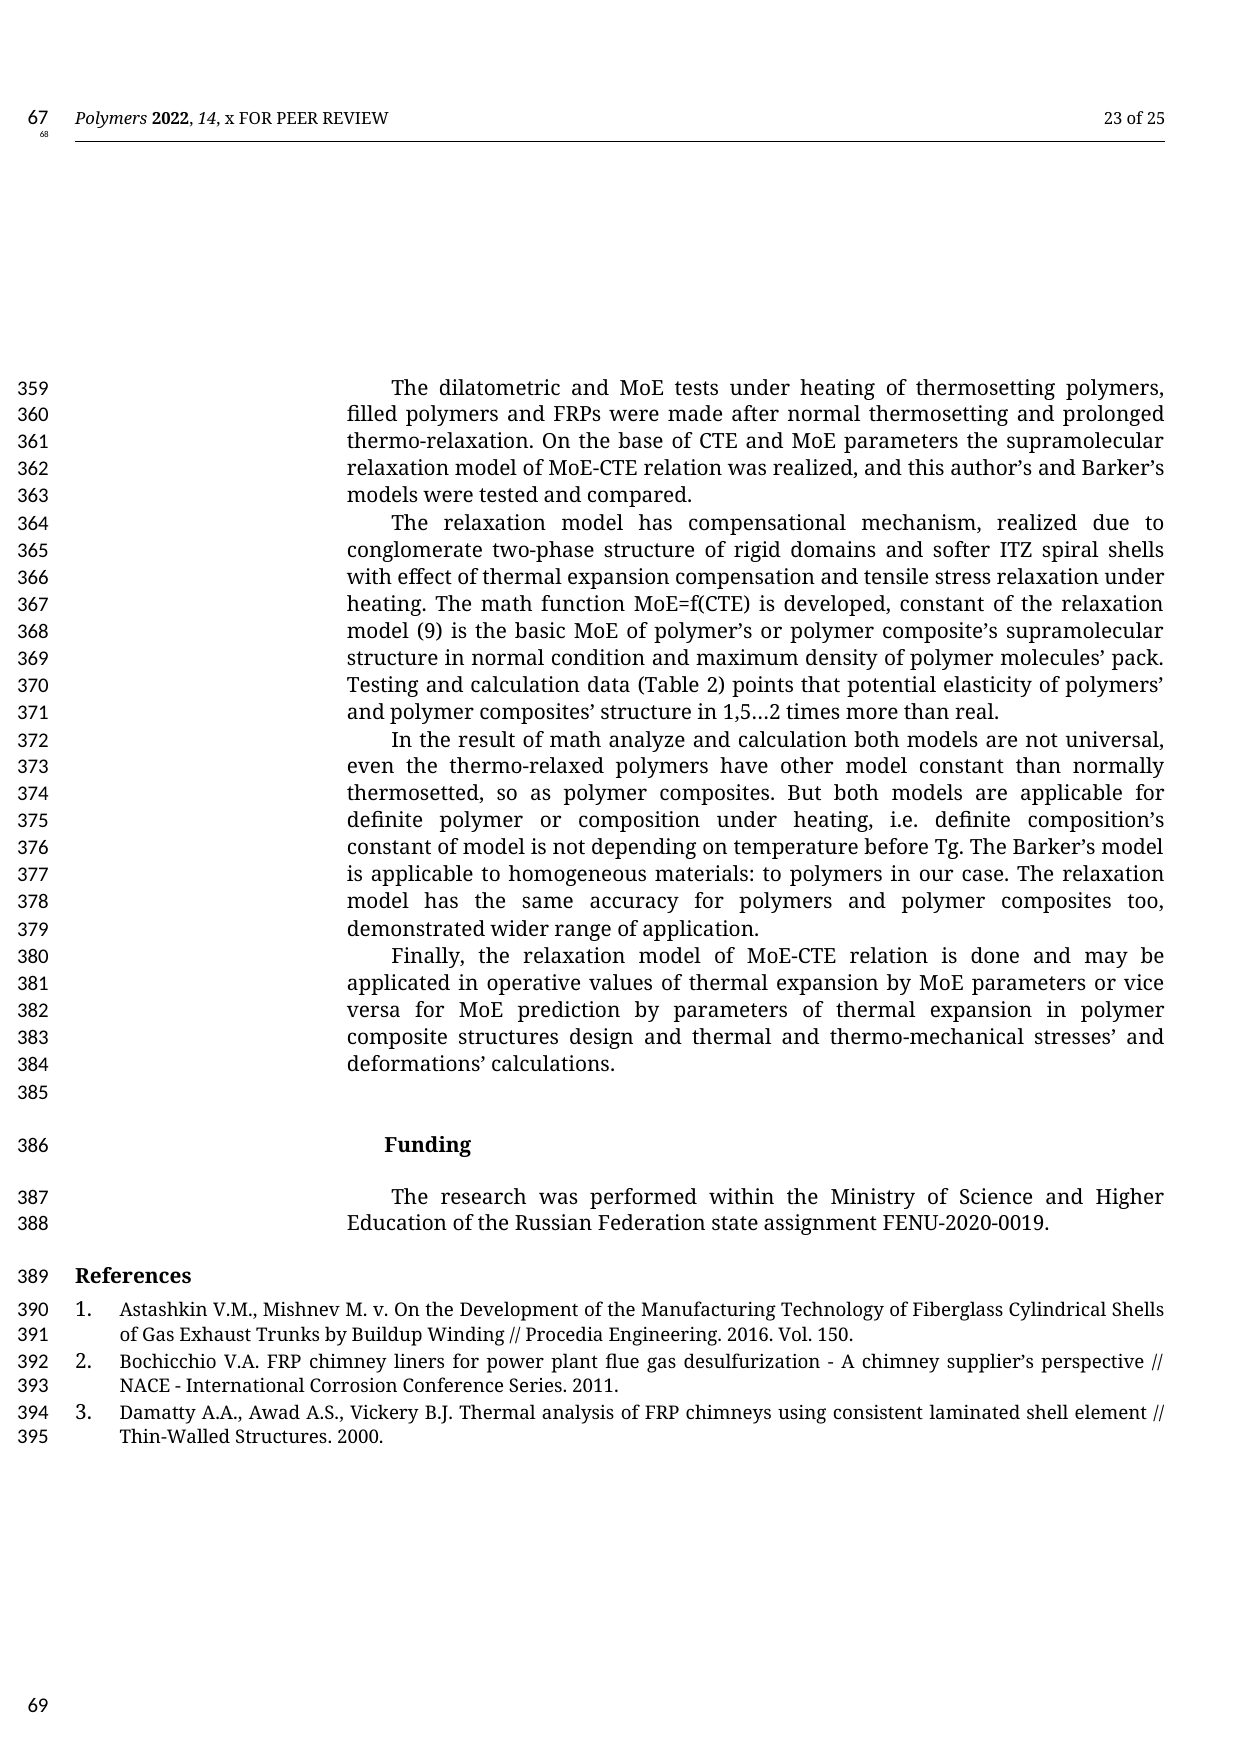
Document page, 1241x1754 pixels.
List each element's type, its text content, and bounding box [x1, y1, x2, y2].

text The dilatometric and MoE tests under heating of thermosetting polymers, filled polymers and FRPs were made after normal thermosetting and prolonged thermo-relaxation. On the base of CTE and MoE parameters the supramolecular relaxation model of MoE-CTE relation was realized, and this author’s and Barker’s models were tested and compared. [347, 374, 1165, 509]
text In the result of math analyze and calculation both models are not universal, even the thermo-relaxed polymers have other model constant than normally thermosetted, so as polymer composites. But both models are applicable for definite polymer or composition under heating, i.e. definite composition’s constant of model is not depending on temperature before Tg. The Barker’s model is applicable to homogeneous materials: to polymers in our case. The relaxation model has the same accuracy for polymers and polymer composites too, demonstrated wider range of application. [347, 726, 1165, 942]
subtitle References [75, 1262, 1165, 1289]
subtitle Funding [384, 1131, 1165, 1158]
text The relaxation model has compensational mechanism, realized due to conglomerate two-phase structure of rigid domains and softer ITZ spiral shells with effect of thermal expansion compensation and tensile stress relaxation under heating. The math function MoE=f(CTE) is developed, constant of the relaxation model (9) is the basic MoE of polymer’s or polymer composite’s supramolecular structure in normal condition and maximum density of polymer molecules’ pack. Testing and calculation data (Table 2) points that potential elasticity of polymers’ and polymer composites’ structure in 1,5…2 times more than real. [347, 509, 1165, 726]
text The research was performed within the Ministry of Science and Higher Education of the Russian Federation state assignment FENU-2020-0019. [347, 1183, 1165, 1237]
text Finally, the relaxation model of MoE-CTE relation is done and may be applicated in operative values of thermal expansion by MoE parameters or vice versa for MoE prediction by parameters of thermal expansion in polymer composite structures design and thermal and thermo-mechanical stresses’ and deformations’ calculations. [347, 942, 1165, 1077]
